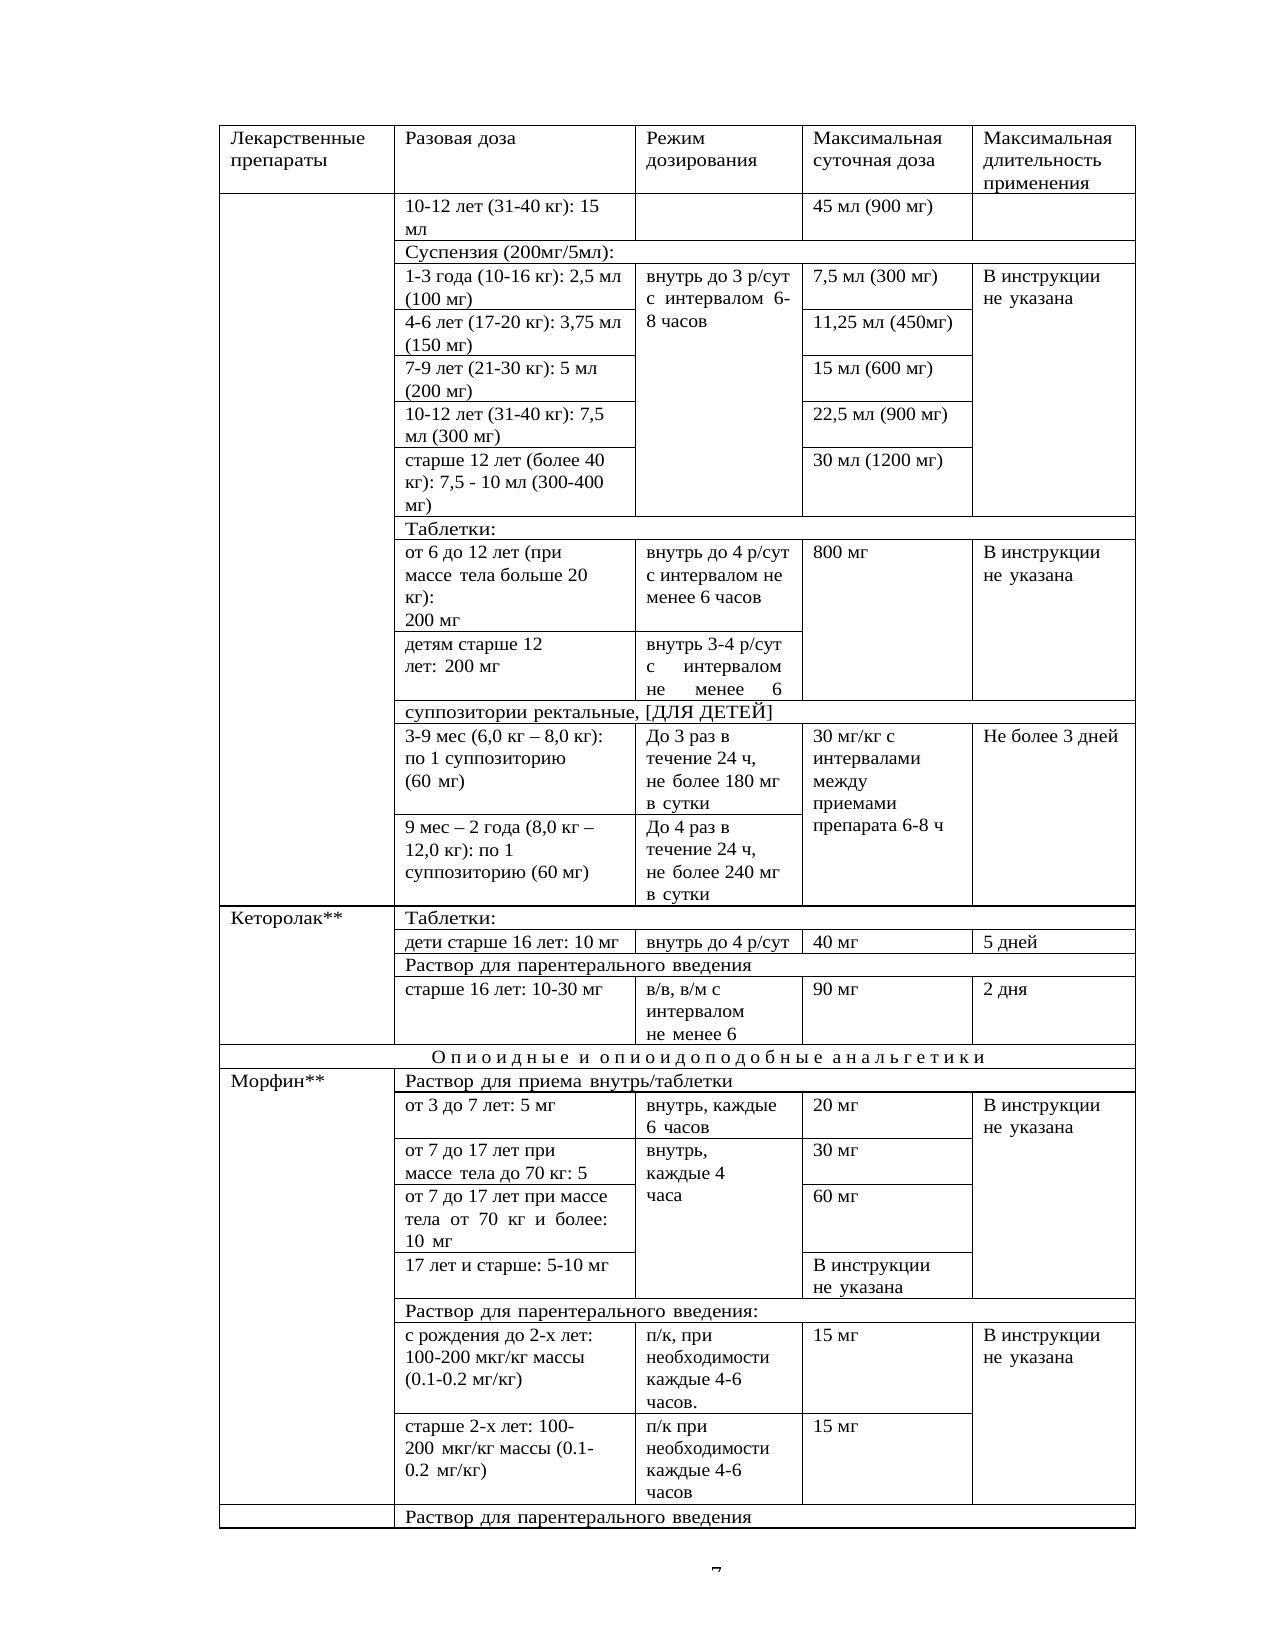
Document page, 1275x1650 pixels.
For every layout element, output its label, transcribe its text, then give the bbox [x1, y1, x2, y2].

table_cell 15 мл (600 мг) [803, 356, 972, 401]
table_cell В инструкции не указана [973, 264, 1135, 516]
table_cell О п и о и д н ы е и о п и о и д о п о д о б н ы е а н а л ь г е т и к и [220, 1045, 1135, 1068]
table_cell внутрь, каждые 6 часов [636, 1093, 802, 1137]
table_header Максимальная суточная доза [803, 126, 972, 193]
table_cell 9 мес – 2 года (8,0 кг – 12,0 кг): по 1 суппозиторию (60 мг) [395, 815, 635, 905]
table_cell До 4 раз в течение 24 ч, не более 240 мг в сутки [636, 815, 802, 905]
table_header Разовая доза [395, 126, 635, 193]
table_cell с рождения до 2-х лет: 100-200 мкг/кг массы (0.1-0.2 мг/кг) [395, 1323, 635, 1413]
table_cell 3-9 мес (6,0 кг – 8,0 кг): по 1 суппозиторию (60 мг) [395, 724, 635, 814]
table_cell внутрь до 4 р/сут [636, 930, 802, 952]
table_cell [220, 194, 394, 905]
table_cell Раствор для приема внутрь/таблетки [395, 1069, 1135, 1091]
table_cell суппозитории ректальные, [ДЛЯ ДЕТЕЙ] [395, 701, 1135, 723]
table_cell [973, 194, 1135, 239]
table_cell 30 мл (1200 мг) [803, 448, 972, 516]
table_cell п/к при необходимости каждые 4-6 часов [636, 1414, 802, 1504]
table_cell Кеторолак** [220, 907, 394, 1044]
table_cell 2 дня [973, 977, 1135, 1044]
table_cell 17 лет и старше: 5-10 мг [395, 1253, 635, 1298]
table_cell старше 16 лет: 10-30 мг [395, 977, 635, 1044]
table_cell Раствор для парентерального введения: [395, 1299, 1135, 1322]
table_cell старше 12 лет (более 40 кг): 7,5 - 10 мл (300-400 мг) [395, 448, 635, 516]
table_cell 5 дней [973, 930, 1135, 952]
table_cell внутрь до 4 р/сут с интервалом не менее 6 часов [636, 540, 802, 631]
table_cell внутрь 3-4 р/сут с интервалом не менее 6 часов [636, 632, 802, 699]
table_cell 1-3 года (10-16 кг): 2,5 мл (100 мг) [395, 264, 635, 309]
table_header Лекарственные препараты [220, 126, 394, 193]
table_cell от 6 до 12 лет (при массе тела больше 20 кг): 200 мг [395, 540, 635, 631]
table_cell от 7 до 17 лет при массе тела до 70 кг: 5 мг [395, 1139, 635, 1183]
table_cell дети старше 16 лет: 10 мг [395, 930, 635, 952]
table_cell 30 мг [803, 1139, 972, 1183]
table_cell 15 мг [803, 1323, 972, 1413]
table_cell [636, 194, 802, 239]
table_cell 10-12 лет (31-40 кг): 7,5 мл (300 мг) [395, 402, 635, 447]
table_cell Раствор для парентерального введения [395, 1505, 1135, 1527]
table_cell 90 мг [803, 977, 972, 1044]
table_header Режим дозирования [636, 126, 802, 193]
table_cell 7-9 лет (21-30 кг): 5 мл (200 мг) [395, 356, 635, 401]
table_cell 30 мг/кг с интервалами между приемами препарата 6-8 ч [803, 724, 972, 905]
table_cell [220, 1505, 394, 1527]
table_cell 10-12 лет (31-40 кг): 15 мл [395, 194, 635, 239]
table_cell 40 мг [803, 930, 972, 952]
table_cell В инструкции не указана [803, 1253, 972, 1298]
table_cell Суспензия (200мг/5мл): [395, 241, 1135, 263]
table_cell детям старше 12 лет: 200 мг [395, 632, 635, 699]
table_cell старше 2-х лет: 100-200 мкг/кг массы (0.1-0.2 мг/кг) [395, 1414, 635, 1504]
table_header Максимальная длительность применения [973, 126, 1135, 193]
table_cell 11,25 мл (450мг) [803, 310, 972, 355]
table_cell 7,5 мл (300 мг) [803, 264, 972, 309]
table_cell 60 мг [803, 1185, 972, 1252]
table_cell В инструкции не указана [973, 1093, 1135, 1298]
table_cell Раствор для парентерального введения [395, 954, 1135, 976]
table_cell В инструкции не указана [973, 540, 1135, 699]
table_cell внутрь, каждые 4 часа [636, 1139, 802, 1298]
table_cell 45 мл (900 мг) [803, 194, 972, 239]
table_cell Морфин** [220, 1069, 394, 1504]
table_cell Не более 3 дней [973, 724, 1135, 905]
table_cell от 3 до 7 лет: 5 мг [395, 1093, 635, 1137]
table_cell внутрь до 3 р/сут с интервалом 6-8 часов [636, 264, 802, 516]
table_cell 20 мг [803, 1093, 972, 1137]
table_cell Таблетки: [395, 907, 1135, 929]
table_cell Таблетки: [395, 517, 1135, 539]
table_cell в/в, в/м с интервалом не менее 6 часов [636, 977, 802, 1044]
table_cell п/к, при необходимости каждые 4-6 часов. [636, 1323, 802, 1413]
table_cell До 3 раз в течение 24 ч, не более 180 мг в сутки [636, 724, 802, 814]
table_cell 15 мг [803, 1414, 972, 1504]
table_cell от 7 до 17 лет при массе тела от 70 кг и более: 10 мг [395, 1185, 635, 1252]
table_cell В инструкции не указана [973, 1323, 1135, 1504]
table_cell 800 мг [803, 540, 972, 699]
table_cell 22,5 мл (900 мг) [803, 402, 972, 447]
table_cell 4-6 лет (17-20 кг): 3,75 мл (150 мг) [395, 310, 635, 355]
